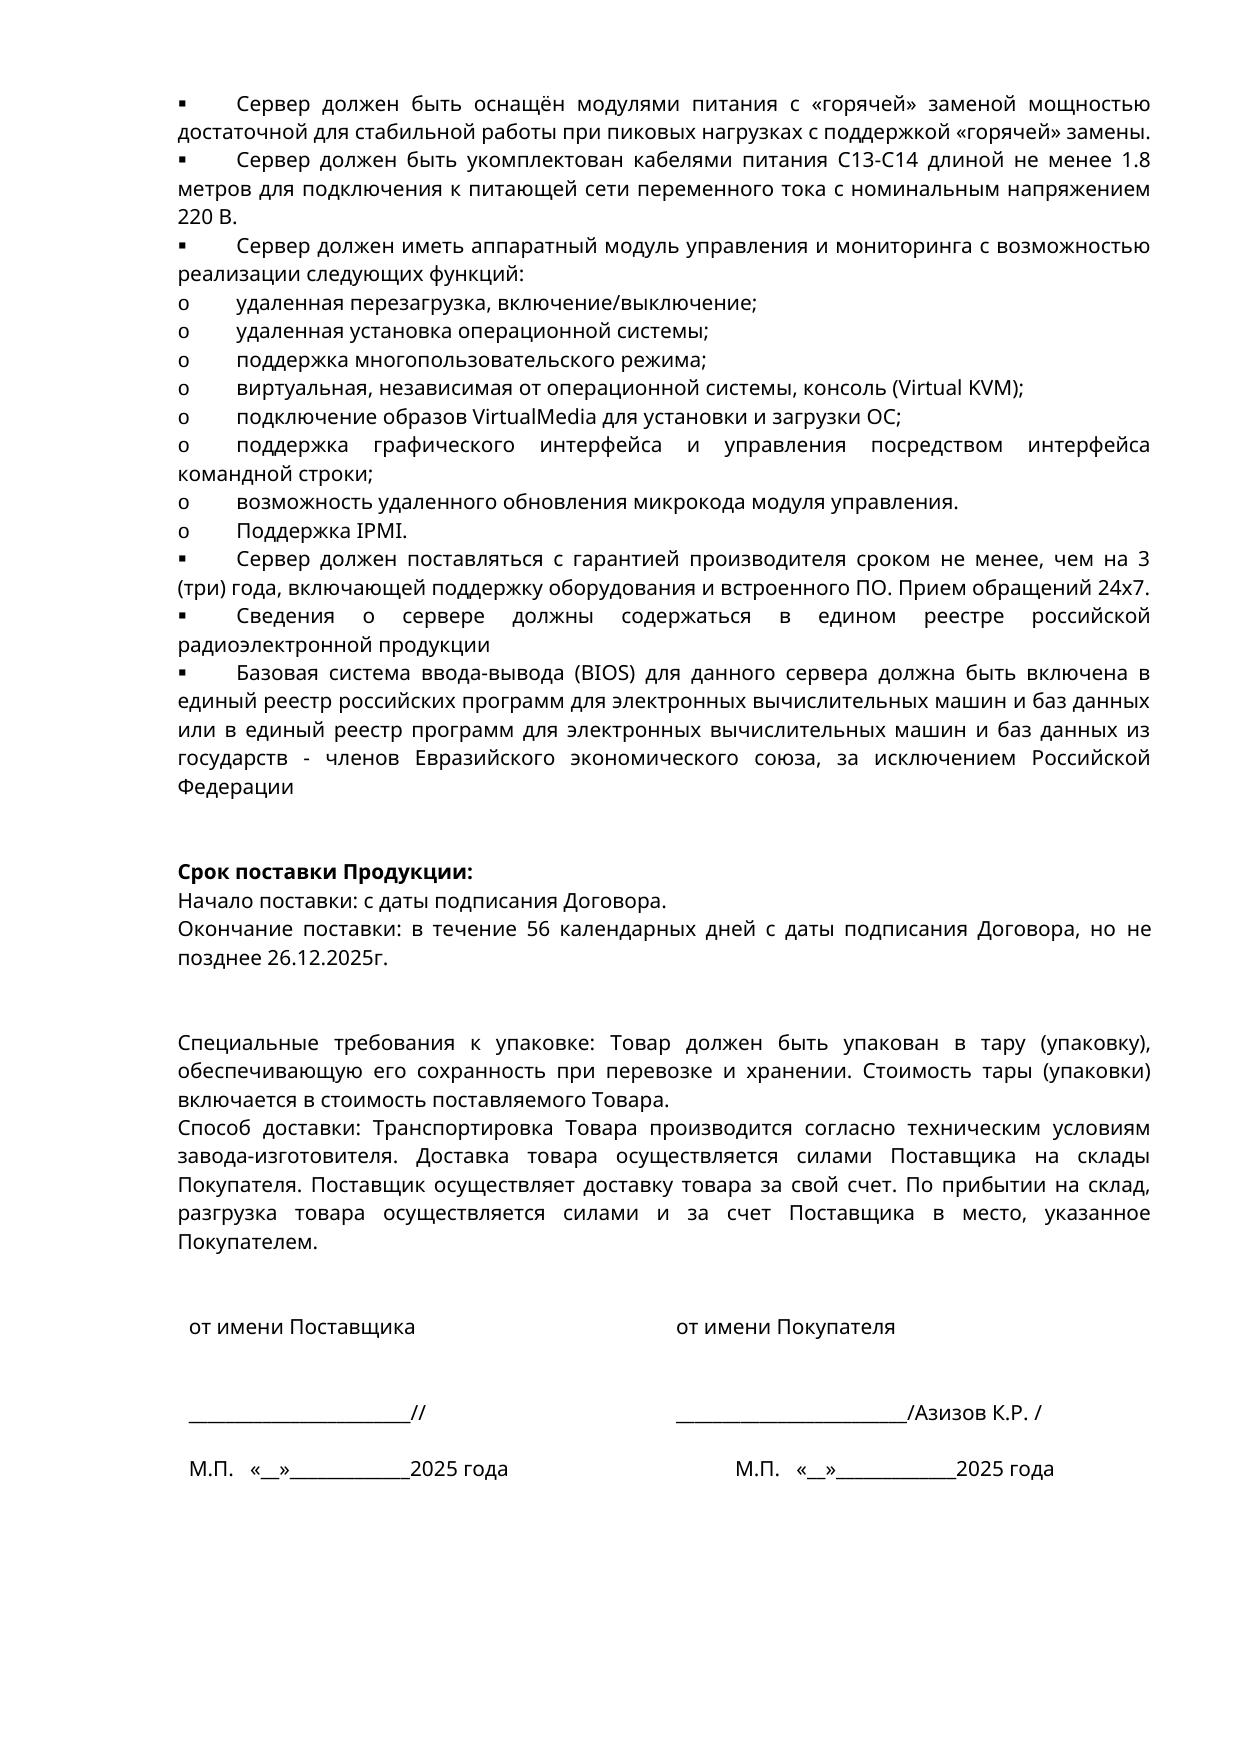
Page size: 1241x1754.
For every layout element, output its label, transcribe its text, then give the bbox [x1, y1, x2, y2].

list подключение образов VirtualMedia для установки и загрузки ОС; [177, 402, 1152, 430]
list удаленная перезагрузка, включение/выключение; [177, 288, 1152, 316]
list поддержка многопользовательского режима; [177, 345, 1152, 373]
table_cell ________________________// М.П. «__»_____________2025 года [177, 1369, 664, 1568]
list Сервер должен иметь аппаратный модуль управления и мониторинга с возможностью реализации следующих функций: [177, 231, 1152, 288]
text Срок поставки Продукции: [177, 857, 1152, 886]
list Сервер должен поставляться с гарантией производителя сроком не менее, чем на 3 (три) года, включающей поддержку оборудования и встроенного ПО. Прием обращений 24x7. [177, 544, 1152, 601]
text Окончание поставки: в течение 56 календарных дней с даты подписания Договора, но не позднее 26.12.2025г. [177, 914, 1152, 971]
list возможность удаленного обновления микрокода модуля управления. [177, 487, 1152, 516]
text Специальные требования к упаковке: Товар должен быть упакован в тару (упаковку), обеспечивающую его сохранность при перевозке и хранении. Стоимость тары (упаковки) включается в стоимость поставляемого Товара. [177, 1028, 1152, 1113]
table_header от имени Поставщика [177, 1312, 664, 1369]
list Сервер должен быть оснащён модулями питания с «горячей» заменой мощностью достаточной для стабильной работы при пиковых нагрузках с поддержкой «горячей» замены. [177, 89, 1152, 146]
table_cell _________________________/Азизов К.Р. / М.П. «__»_____________2025 года [665, 1369, 1196, 1568]
list Сервер должен быть укомплектован кабелями питания С13-С14 длиной не менее 1.8 метров для подключения к питающей сети переменного тока с номинальным напряжением 220 В. [177, 146, 1152, 231]
table_header от имени Покупателя [665, 1312, 1196, 1369]
list удаленная установка операционной системы; [177, 316, 1152, 345]
text Способ доставки: Транспортировка Товара производится согласно техническим условиям завода-изготовителя. Доставка товара осуществляется силами Поставщика на склады Покупателя. Поставщик осуществляет доставку товара за свой счет. По прибытии на склад, разгрузка товара осуществляется силами и за счет Поставщика в место, указанное Покупателем. [177, 1113, 1152, 1255]
list виртуальная, независимая от операционной системы, консоль (Virtual KVM); [177, 373, 1152, 402]
list поддержка графического интерфейса и управления посредством интерфейса командной строки; [177, 430, 1152, 487]
list Поддержка IPMI. [177, 516, 1152, 544]
text Начало поставки: с даты подписания Договора. [177, 886, 1152, 914]
list Сведения о сервере должны содержаться в едином реестре российской радиоэлектронной продукции [177, 601, 1152, 658]
list Базовая система ввода-вывода (BIOS) для данного сервера должна быть включена в единый реестр российских программ для электронных вычислительных машин и баз данных или в единый реестр программ для электронных вычислительных машин и баз данных из государств - членов Евразийского экономического союза, за исключением Российской Федерации [177, 658, 1152, 800]
